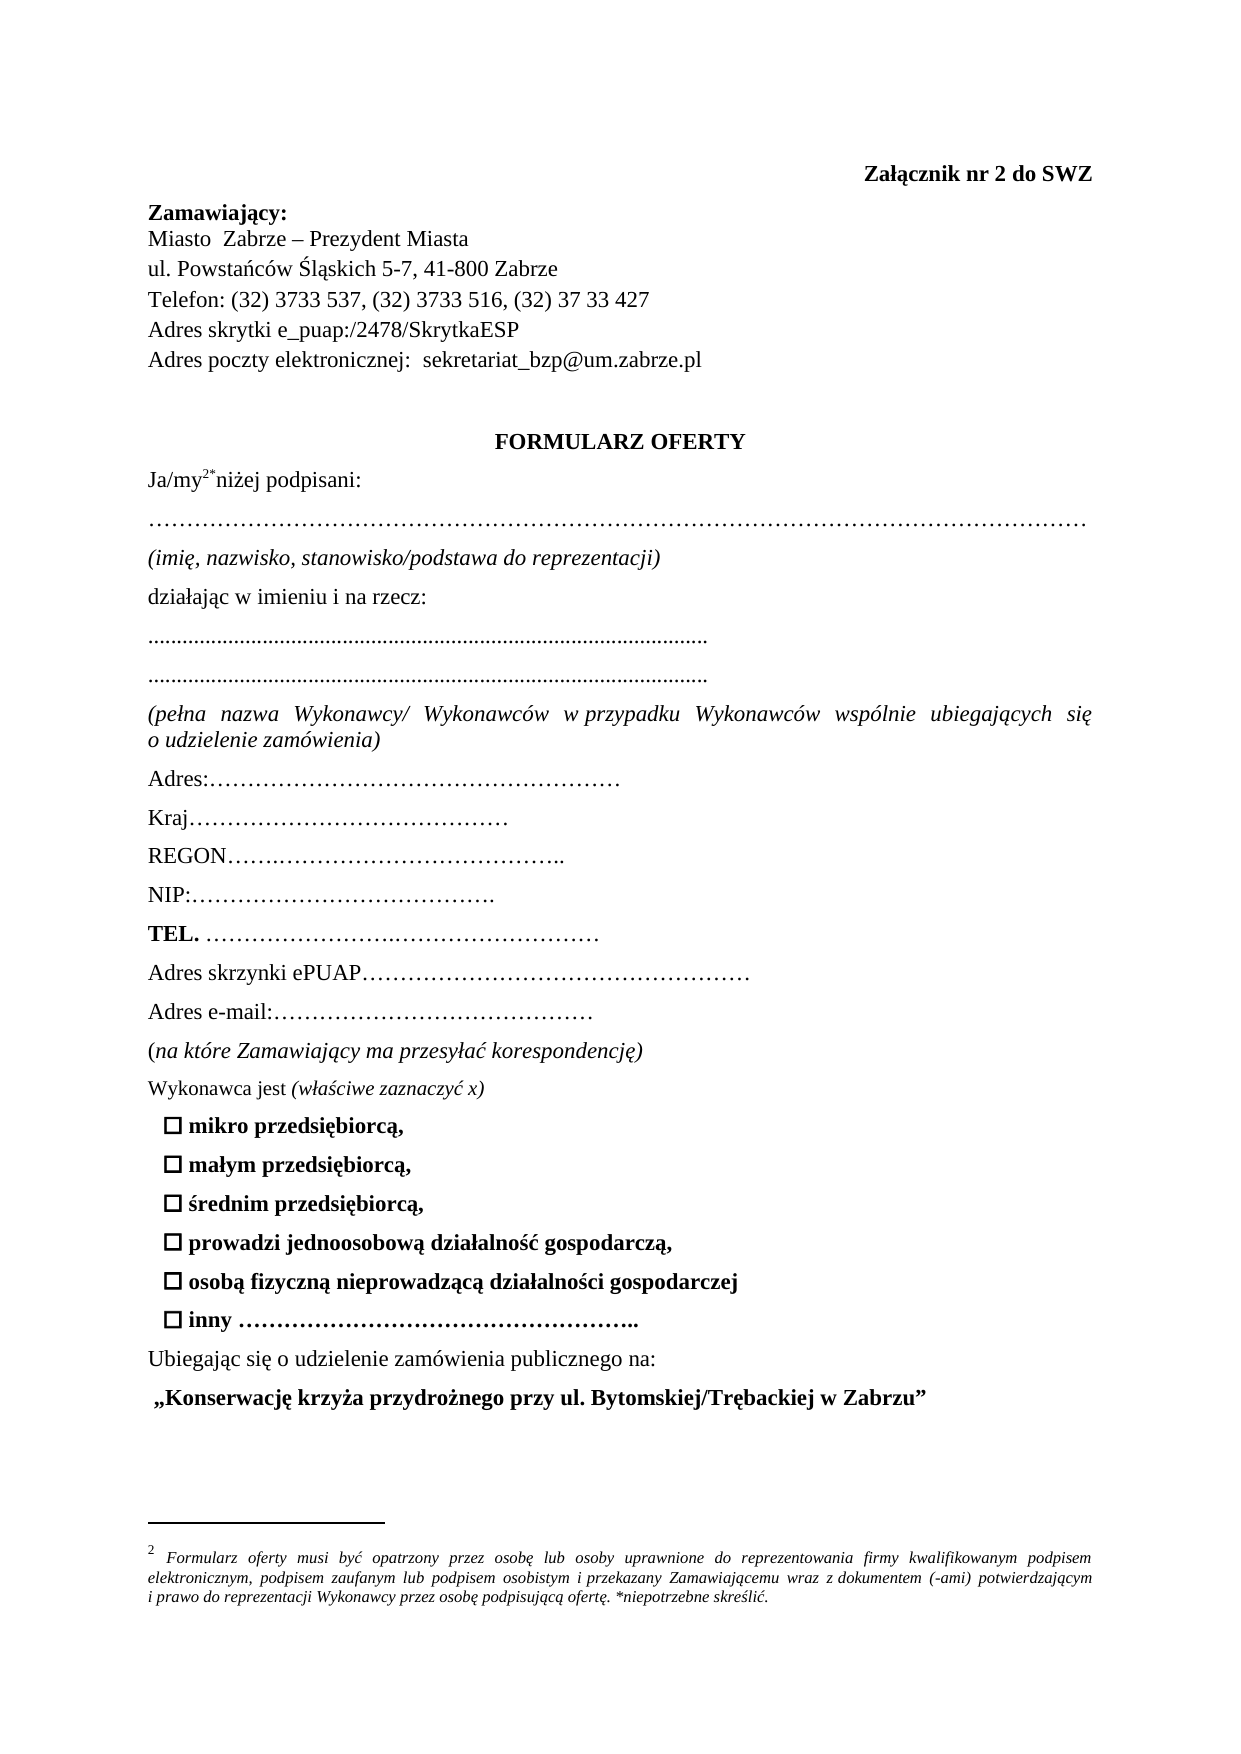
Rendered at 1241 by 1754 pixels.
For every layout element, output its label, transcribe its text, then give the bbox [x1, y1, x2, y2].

text Telefon: (32) 3733 537, (32) 3733 516, (32) 37 33 427 [148, 286, 1093, 312]
text Adres:……………………………………………… [148, 765, 1093, 791]
text Adres skrytki e_puap:/2478/SkrytkaESP [148, 316, 1093, 342]
text Kraj…………………………………… [148, 804, 1093, 830]
text średnim przedsiębiorcą, [162, 1190, 1093, 1216]
text …………………………………………………………………………………………………………… [148, 505, 1093, 532]
text Ja/my*niżej podpisani: [148, 467, 1093, 493]
text TEL. …………………….……………………… [148, 920, 1093, 947]
text Adres skrzynki ePUAP…………………………………………… [148, 959, 1093, 986]
text Ubiegając się o udzielenie zamówienia publicznego na: [148, 1345, 1093, 1372]
text (na które Zamawiający ma przesyłać korespondencję) [148, 1037, 1093, 1063]
text .................................................................................................. [148, 661, 1093, 687]
text mikro przedsiębiorcą, [162, 1112, 1093, 1139]
text NIP:…………………………………. [148, 881, 1093, 908]
text Zamawiający: [148, 199, 1093, 225]
text „Konserwację krzyża przydrożnego przy ul. Bytomskiej/Trębackiej w Zabrzu” [148, 1384, 1093, 1411]
text osobą fizyczną nieprowadzącą działalności gospodarczej [162, 1268, 1093, 1294]
text działając w imieniu i na rzecz: [148, 583, 1093, 609]
text REGON…….……………………………….. [148, 843, 1093, 869]
text Adres poczty elektronicznej: sekretariat_bzp@um.zabrze.pl [148, 346, 1093, 372]
text .................................................................................................. [148, 622, 1093, 648]
text małym przedsiębiorcą, [162, 1151, 1093, 1177]
text Miasto Zabrze – Prezydent Miasta [148, 225, 1093, 252]
text ul. Powstańców Śląskich 5-7, 41-800 Zabrze [148, 256, 1093, 282]
text Załącznik nr 2 do SWZ [148, 160, 1093, 186]
text Wykonawca jest (właściwe zaznaczyć x) [148, 1076, 1093, 1100]
text prowadzi jednoosobową działalność gospodarczą, [162, 1229, 1093, 1255]
text inny …………………………………………….. [162, 1307, 1093, 1333]
text (pełna nazwa Wykonawcy/ Wykonawców w przypadku Wykonawców wspólnie ubiegających się o udzielenie zamówienia) [148, 700, 1093, 752]
text Adres e-mail:…………………………………… [148, 998, 1093, 1024]
text FORMULARZ OFERTY [148, 428, 1093, 454]
text (imię, nazwisko, stanowisko/podstawa do reprezentacji) [148, 544, 1093, 571]
